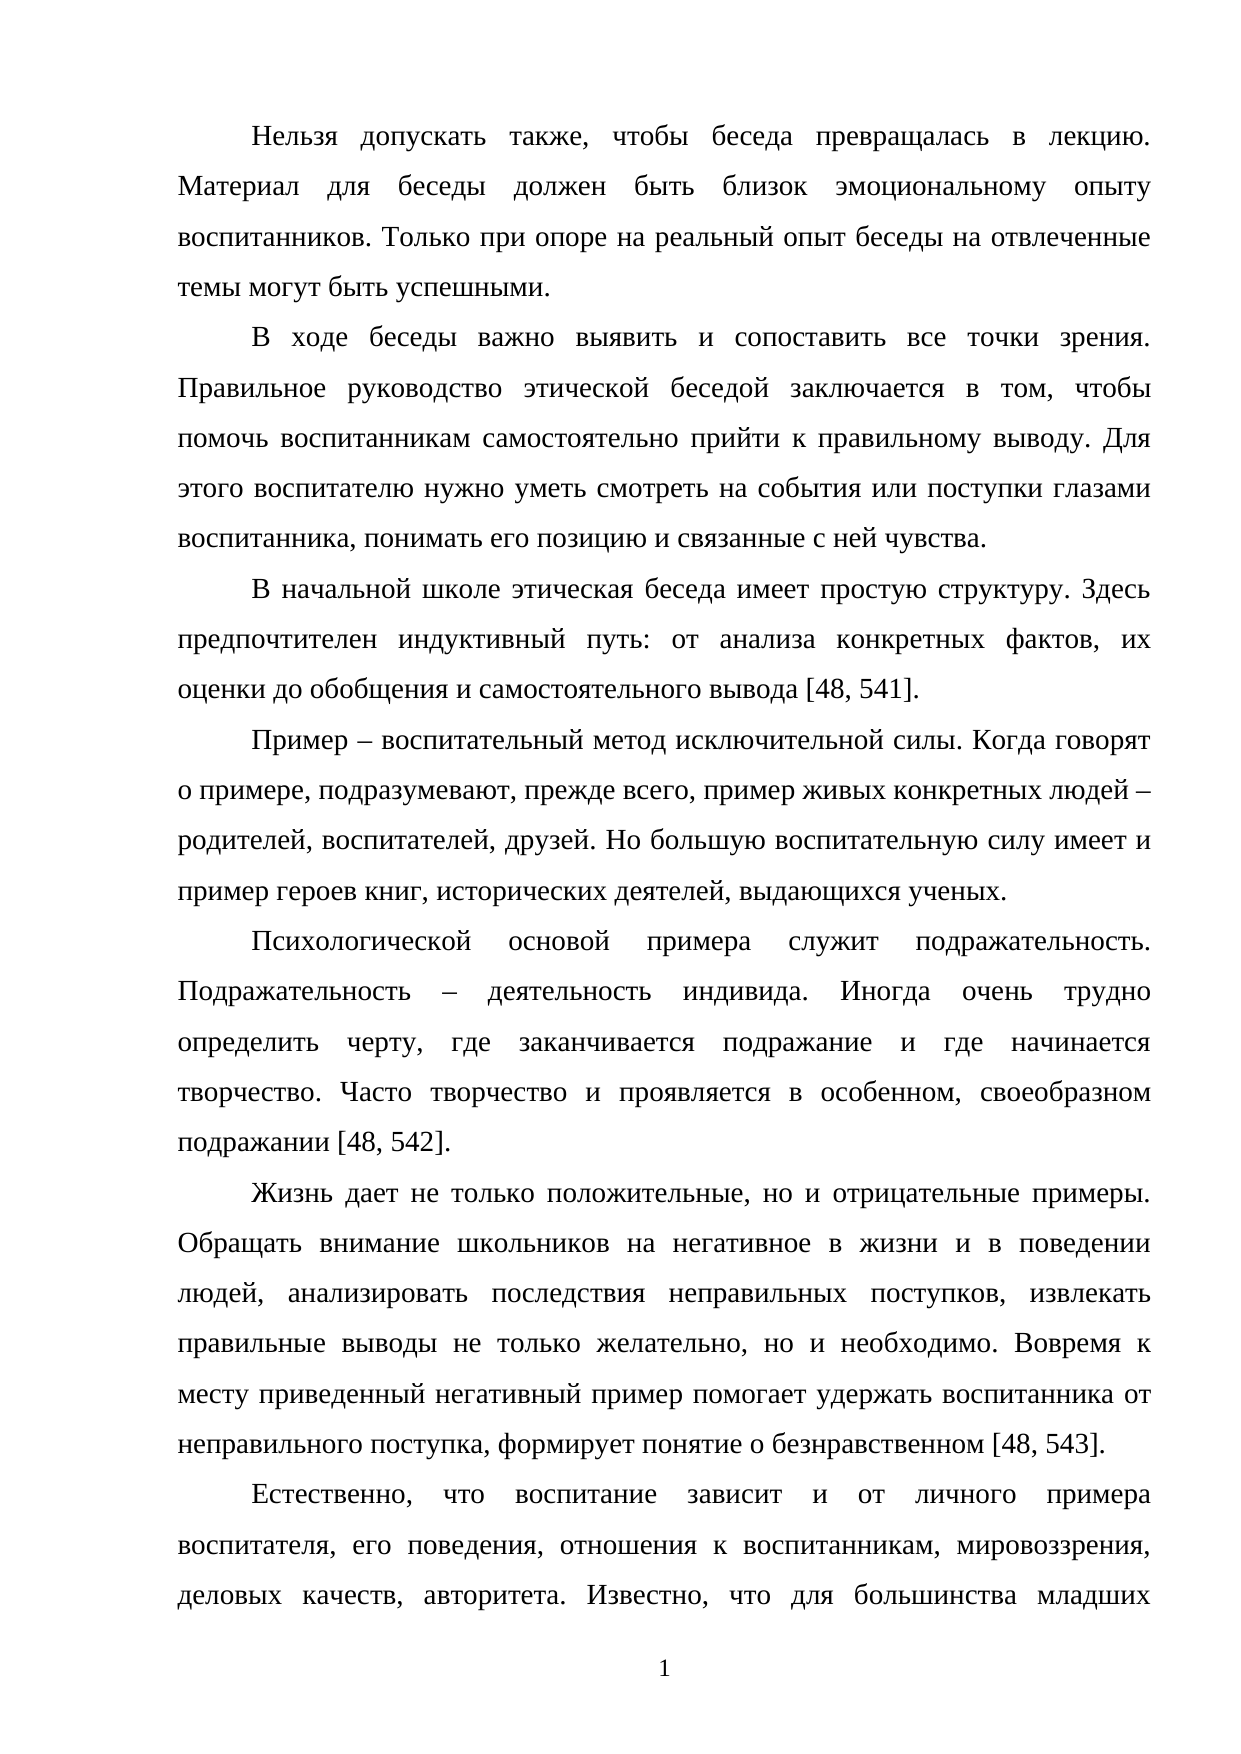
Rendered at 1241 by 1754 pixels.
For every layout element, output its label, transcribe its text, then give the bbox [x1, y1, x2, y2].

text В ходе беседы важно выявить и сопоставить все точки зрения. Правильное руководство этической беседой заключается в том, чтобы помочь воспитанникам самостоятельно прийти к правильному выводу. Для этого воспитателю нужно уметь смотреть на события или поступки глазами воспитанника, понимать его позицию и связанные с ней чувства. [177, 319, 1152, 554]
text Жизнь дает не только положительные, но и отрицательные примеры. Обращать внимание школьников на негативное в жизни и в поведении людей, анализировать последствия неправильных поступков, извлекать правильные выводы не только желательно, но и необходимо. Вовремя к месту приведенный негативный пример помогает удержать воспитанника от неправильного поступка, формирует понятие о безнравственном [48, 543]. [177, 1175, 1152, 1460]
text Психологической основой примера служит подражательность. Подражательность – деятельность индивида. Иногда очень трудно определить черту, где заканчивается подражание и где начинается творчество. Часто творчество и проявляется в особенном, своеобразном подражании [48, 542]. [177, 923, 1152, 1158]
text Нельзя допускать также, чтобы беседа превращалась в лекцию. Материал для беседы должен быть близок эмоциональному опыту воспитанников. Только при опоре на реальный опыт беседы на отвлеченные темы могут быть успешными. [177, 118, 1152, 303]
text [177, 1477, 1152, 1611]
text Пример – воспитательный метод исключительной силы. Когда говорят о примере, подразумевают, прежде всего, пример живых конкретных людей – родителей, воспитателей, друзей. Но большую воспитательную силу имеет и пример героев книг, исторических деятелей, выдающихся ученых. [177, 722, 1152, 906]
text В начальной школе этическая беседа имеет простую структуру. Здесь предпочтителен индуктивный путь: от анализа конкретных фактов, их оценки до обобщения и самостоятельного вывода [48, 541]. [177, 571, 1152, 705]
